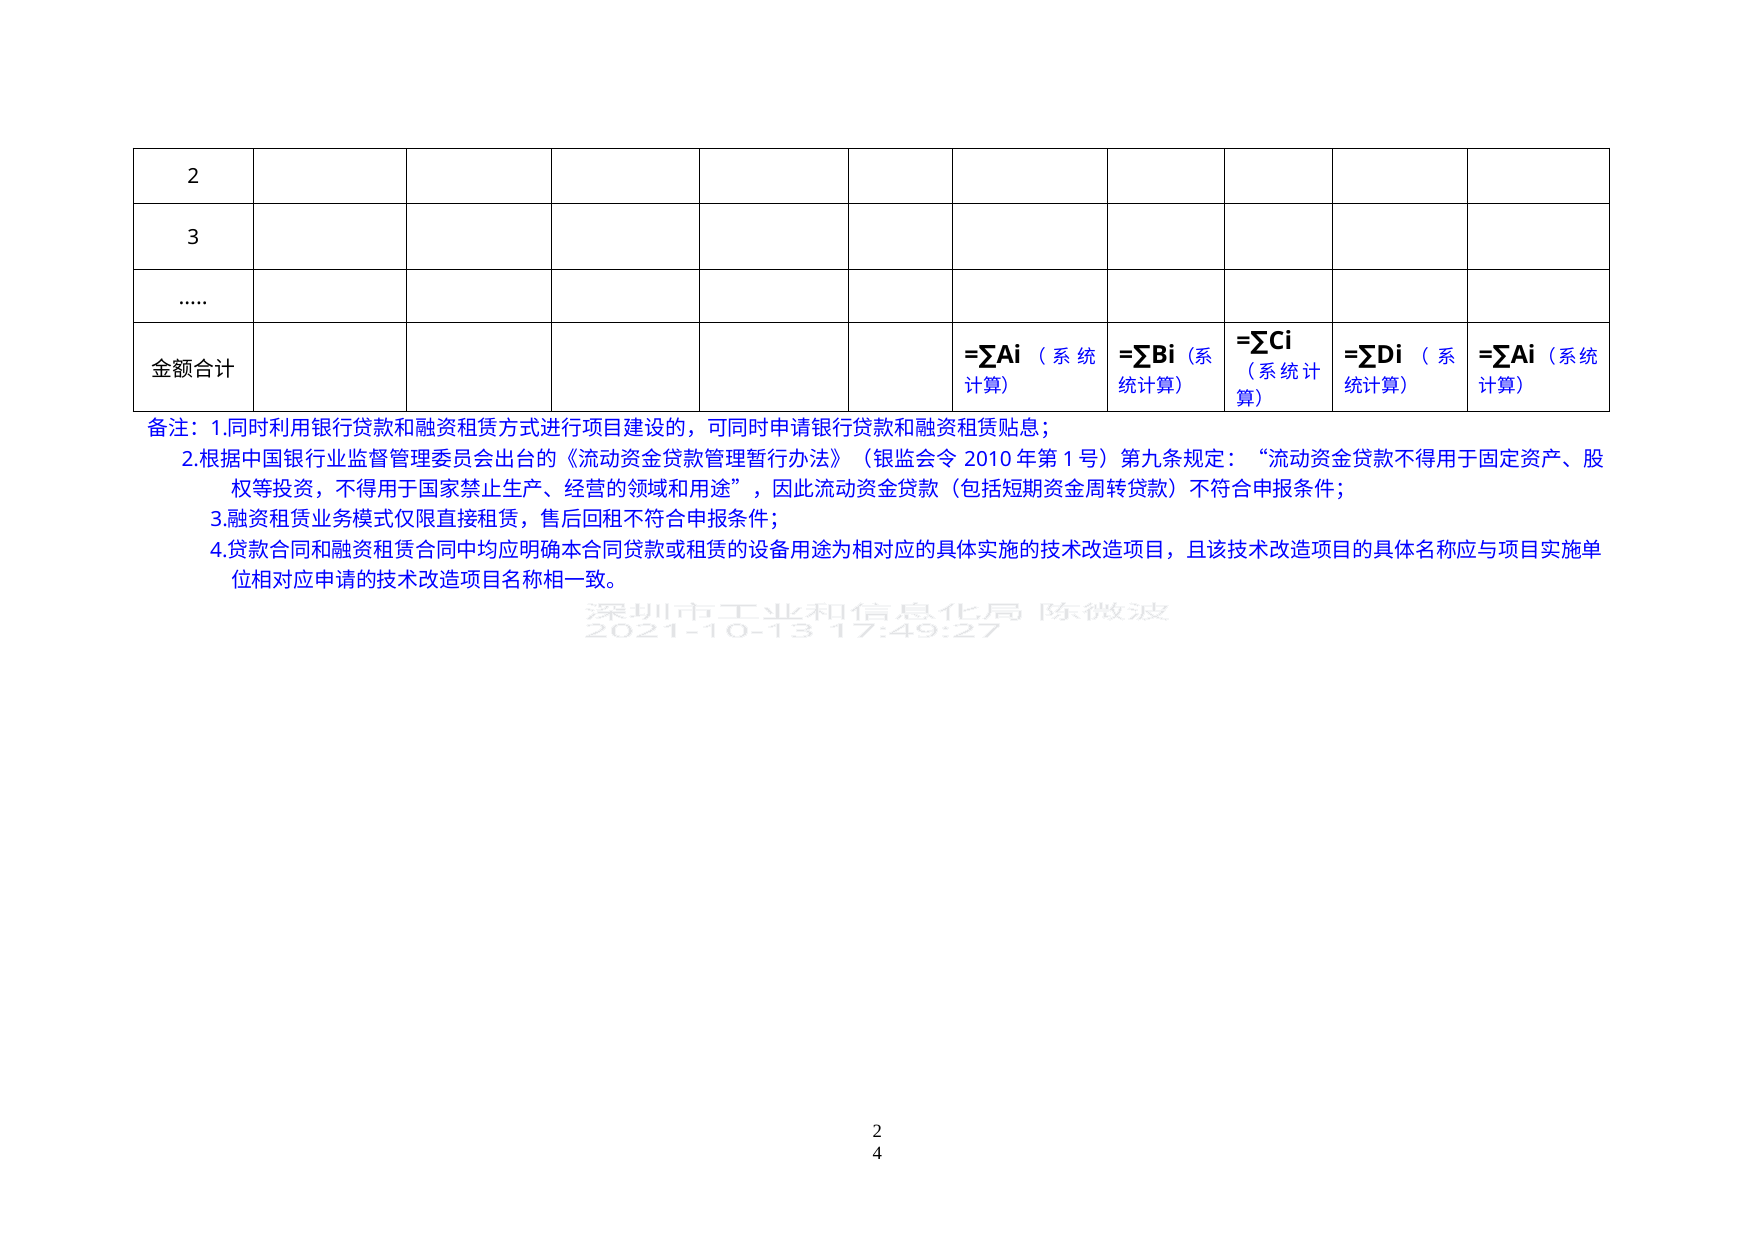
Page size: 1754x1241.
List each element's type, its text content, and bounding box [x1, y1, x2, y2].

table_cell [700, 323, 848, 411]
table_cell [407, 204, 551, 268]
table_cell =∑Ai（系统计算） [953, 323, 1107, 411]
table_cell [1333, 270, 1467, 322]
table_cell [1108, 149, 1224, 203]
table_cell [1225, 149, 1332, 203]
text 2.根据中国银行业监督管理委员会出台的《流动资金贷款管理暂行办法》（银监会令2010年第1号）第九条规定：“流动资金贷款不得用于固定资产、股权等投资，不得用于国家禁止生产、经营的领域和用途”，因此流动资金贷款（包括短期资金周转贷款）不符合申报条件； [148, 442, 1606, 502]
table_cell [552, 149, 699, 203]
table_cell [849, 323, 952, 411]
table_cell 3 [134, 204, 253, 268]
table_cell [700, 204, 848, 268]
table_cell [849, 149, 952, 203]
table_cell [953, 270, 1107, 322]
table_cell [1225, 204, 1332, 268]
table_cell [552, 270, 699, 322]
table_cell ..... [134, 270, 253, 322]
table_cell [407, 149, 551, 203]
table_cell [254, 270, 406, 322]
table_cell =∑Di（系统计算） [1333, 323, 1467, 411]
table_cell [407, 270, 551, 322]
table_cell [254, 149, 406, 203]
table_cell [1468, 149, 1609, 203]
table_cell [849, 270, 952, 322]
table_cell [254, 323, 406, 411]
text 3.融资租赁业务模式仅限直接租赁，售后回租不符合申报条件； [148, 502, 1606, 533]
table_cell [1333, 149, 1467, 203]
table_cell =∑Bi（系统计算） [1108, 323, 1224, 411]
table_cell [953, 149, 1107, 203]
table_cell [254, 204, 406, 268]
table_cell [1468, 204, 1609, 268]
table_cell [1333, 204, 1467, 268]
table_cell =∑Ai（系统计算） [1468, 323, 1609, 411]
table_cell [953, 204, 1107, 268]
table_cell [407, 323, 551, 411]
table_cell 2 [134, 149, 253, 203]
table_cell [1225, 270, 1332, 322]
table_cell [1108, 204, 1224, 268]
text 4.贷款合同和融资租赁合同中均应明确本合同贷款或租赁的设备用途为相对应的具体实施的技术改造项目，且该技术改造项目的具体名称应与项目实施单位相对应申请的技术改造项目名称相一致。 [210, 533, 1606, 593]
table_cell [700, 270, 848, 322]
table_cell [1468, 270, 1609, 322]
table_cell [700, 149, 848, 203]
table_cell [1108, 270, 1224, 322]
table_cell 金额合计 [134, 323, 253, 411]
text 备注：1.同时利用银行贷款和融资租赁方式进行项目建设的，可同时申请银行贷款和融资租赁贴息； [148, 412, 1606, 442]
table_cell [849, 204, 952, 268]
table_cell [552, 204, 699, 268]
table_cell [552, 323, 699, 411]
table_cell =∑Ci（系统计算） [1225, 323, 1332, 411]
